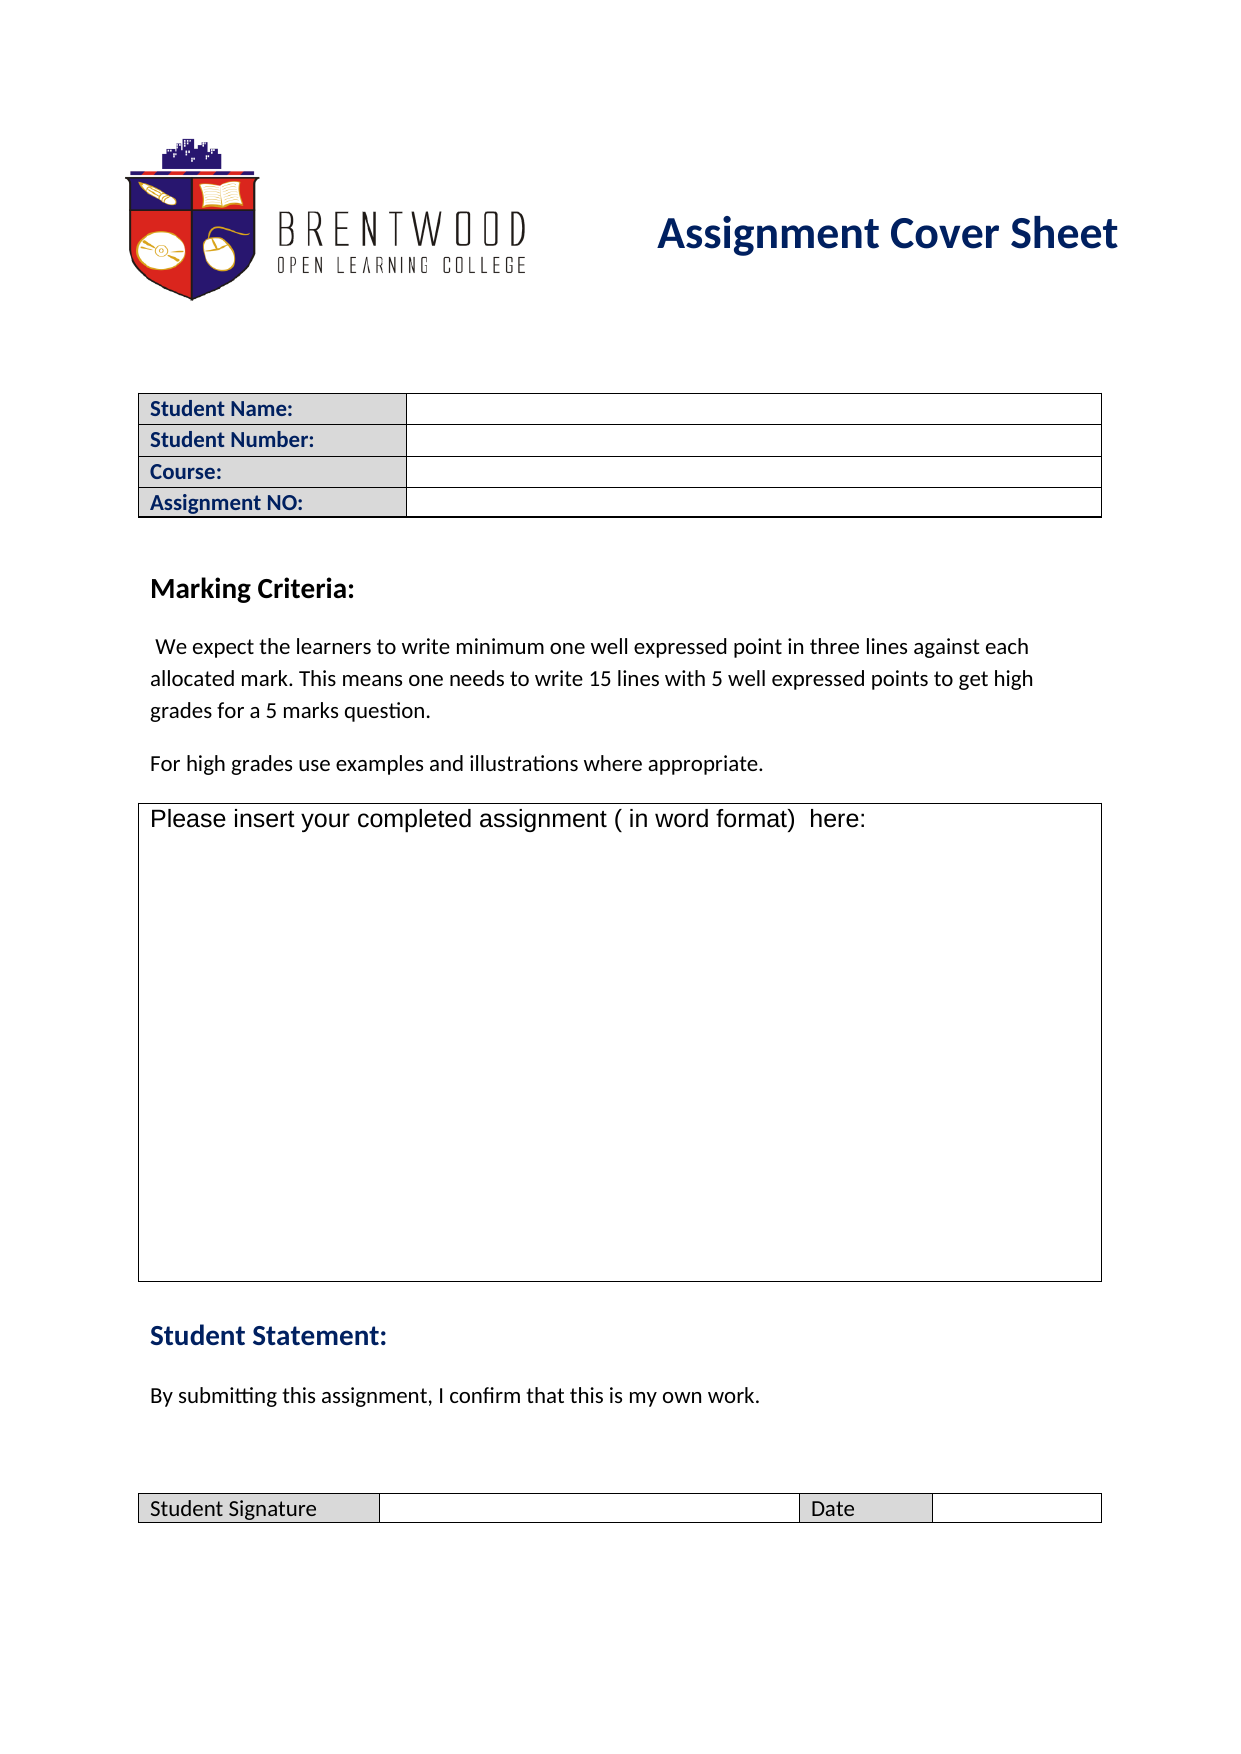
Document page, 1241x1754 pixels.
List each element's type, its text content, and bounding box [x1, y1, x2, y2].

table_header [380, 1494, 799, 1522]
picture [93, 101, 555, 335]
table_cell [407, 488, 1101, 516]
table_header Please insert your completed assignment ( in word format) here: [139, 804, 1101, 1281]
table_header [933, 1494, 1101, 1522]
table_header [407, 394, 1101, 424]
table_header Date [800, 1494, 932, 1522]
text For high grades use examples and illustrations where appropriate. [150, 749, 1090, 778]
table_cell Student Number: [139, 425, 406, 456]
table_cell Course: [139, 457, 406, 487]
text We expect the learners to write minimum one well expressed point in three lines against each allocated mark. This means one needs to write 15 lines with 5 well expressed points to get high grades for a 5 marks question. [150, 632, 1090, 724]
table_cell Assignment NO: [139, 488, 406, 516]
text Student Statement: [150, 1317, 1090, 1353]
table_header Student Signature [139, 1494, 379, 1522]
table_cell [407, 457, 1101, 487]
text Marking Criteria: [150, 570, 1090, 606]
table_header Student Name: [139, 394, 406, 424]
text By submitting this assignment, I confirm that this is my own work. [150, 1381, 1090, 1409]
table_cell [407, 425, 1101, 456]
